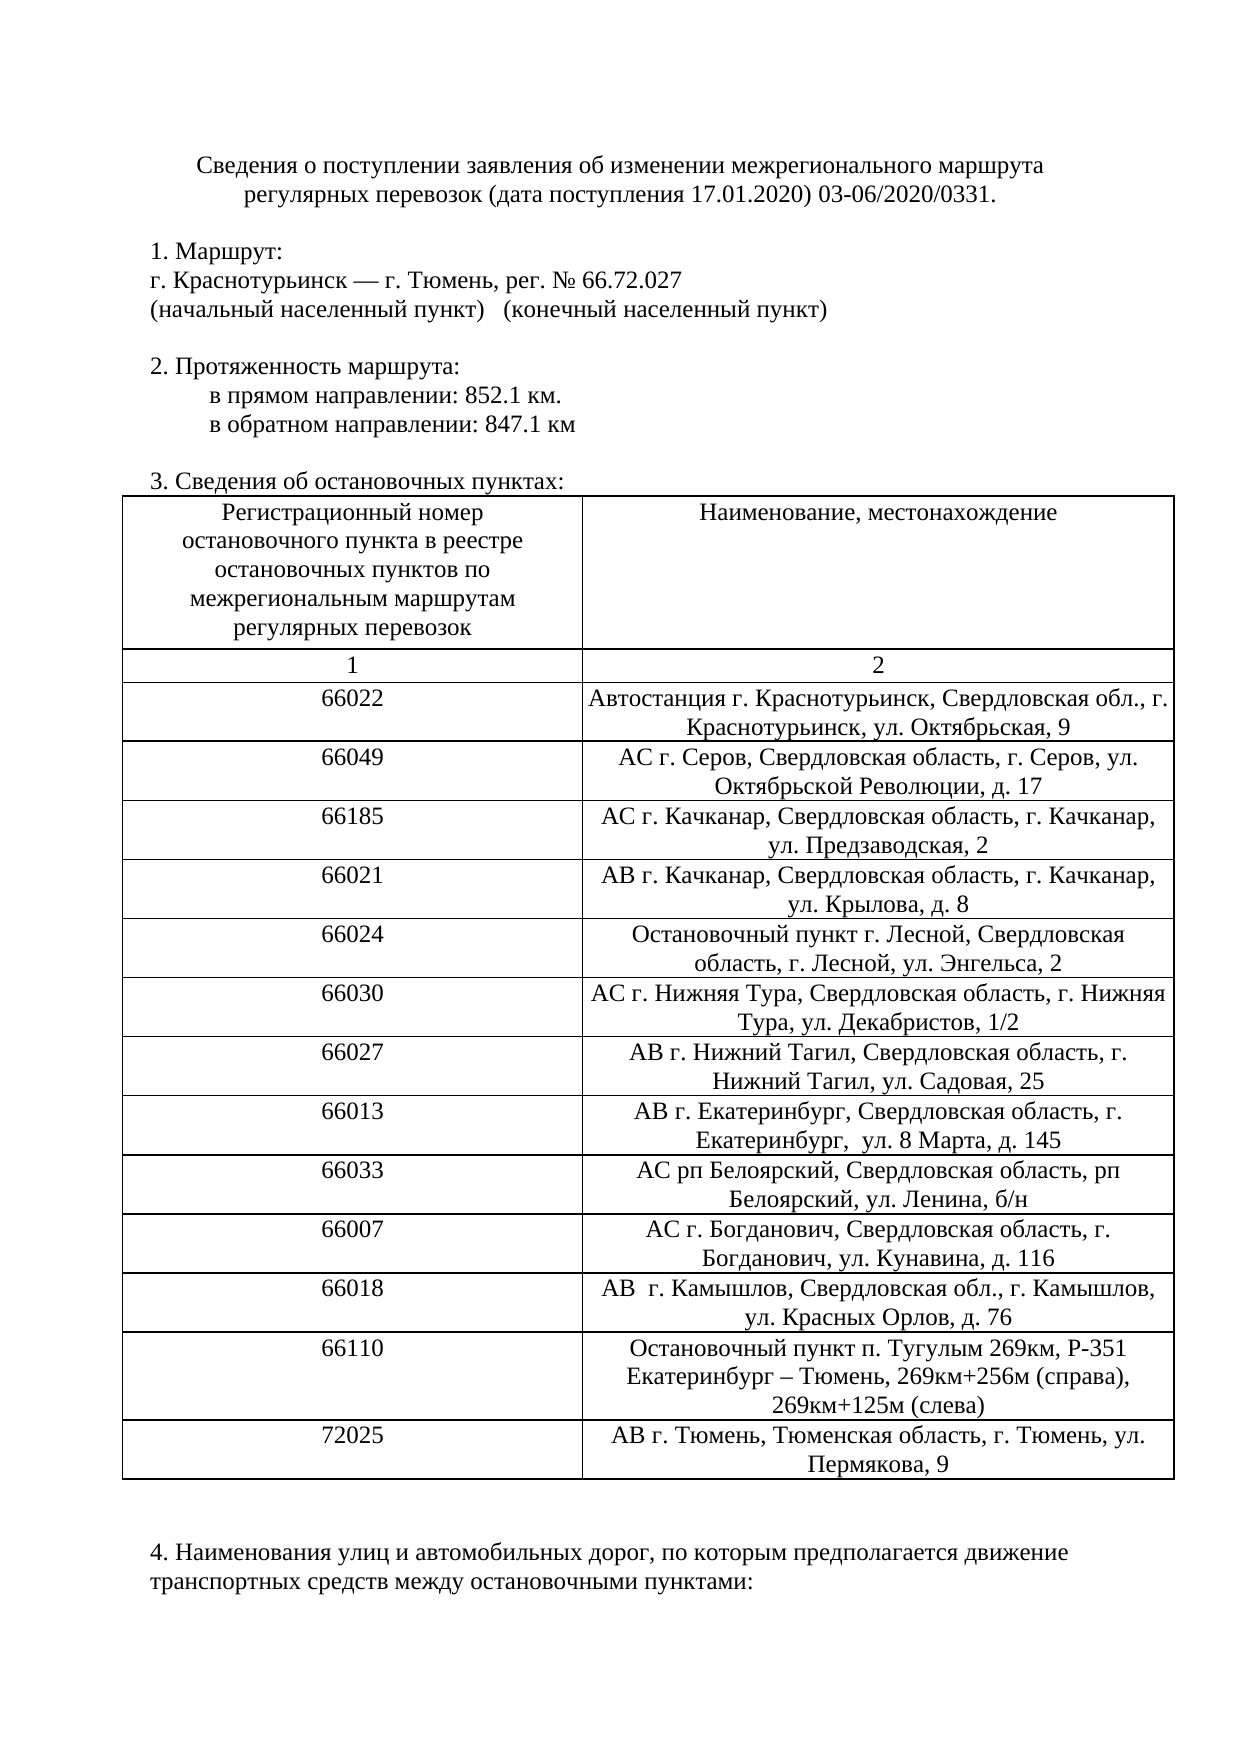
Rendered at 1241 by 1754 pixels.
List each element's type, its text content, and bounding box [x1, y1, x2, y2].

table_cell АС г. Богданович, Свердловская область, г. Богданович, ул. Кунавина, д. 116 [583, 1215, 1173, 1272]
table_cell 2 [583, 650, 1173, 681]
table_cell 66021 [123, 860, 582, 918]
table_cell 66049 [123, 742, 582, 799]
table_cell АВ г. Нижний Тагил, Свердловская область, г. Нижний Тагил, ул. Садовая, 25 [583, 1037, 1173, 1095]
table_cell АВ г. Екатеринбург, Свердловская область, г. Екатеринбург, ул. 8 Марта, д. 145 [583, 1096, 1173, 1154]
table_cell Остановочный пункт г. Лесной, Свердловская область, г. Лесной, ул. Энгельса, 2 [583, 919, 1173, 977]
table_cell 66024 [123, 919, 582, 977]
text 4. Наименования улиц и автомобильных дорог, по которым предполагается движение транспортных средств между остановочными пунктами: [150, 1537, 1090, 1594]
text г. Краснотурьинск — г. Тюмень, рег. № 66.72.027 [150, 265, 1090, 294]
table_cell АВ г. Качканар, Свердловская область, г. Качканар, ул. Крылова, д. 8 [583, 860, 1173, 918]
text 3. Сведения об остановочных пунктах: [150, 466, 1090, 495]
table_cell 66185 [123, 801, 582, 858]
table_cell 72025 [123, 1421, 582, 1478]
table_cell АС рп Белоярский, Свердловская область, рп Белоярский, ул. Ленина, б/н [583, 1156, 1173, 1213]
table_cell 66013 [123, 1096, 582, 1154]
table_cell АВ г. Тюмень, Тюменская область, г. Тюмень, ул. Пермякова, 9 [583, 1421, 1173, 1478]
text Сведения о поступлении заявления об изменении межрегионального маршрута регулярных перевозок (дата поступления 17.01.2020) 03-06/2020/0331. [150, 150, 1090, 207]
table_cell 66033 [123, 1156, 582, 1213]
table_cell АС г. Качканар, Свердловская область, г. Качканар, ул. Предзаводская, 2 [583, 801, 1173, 858]
table_header Наименование, местонахождение [583, 497, 1173, 648]
table_cell АВ г. Камышлов, Свердловская обл., г. Камышлов, ул. Красных Орлов, д. 76 [583, 1274, 1173, 1331]
table_header Регистрационный номер остановочного пункта в реестре остановочных пунктов по межрегиональным маршрутам регулярных перевозок [123, 497, 582, 648]
table_cell 66022 [123, 683, 582, 740]
text 1. Маршрут: [150, 236, 1090, 265]
table_cell Автостанция г. Краснотурьинск, Свердловская обл., г. Краснотурьинск, ул. Октябрьская, 9 [583, 683, 1173, 740]
text (начальный населенный пункт) (конечный населенный пункт) [150, 294, 1090, 322]
text в прямом направлении: 852.1 км. [150, 380, 1090, 409]
table_cell 66018 [123, 1274, 582, 1331]
text в обратном направлении: 847.1 км [150, 409, 1090, 437]
table_cell 66110 [123, 1333, 582, 1419]
table_cell 66027 [123, 1037, 582, 1095]
text 2. Протяженность маршрута: [150, 351, 1090, 380]
table_cell 66007 [123, 1215, 582, 1272]
table_cell 1 [123, 650, 582, 681]
table_cell АС г. Нижняя Тура, Свердловская область, г. Нижняя Тура, ул. Декабристов, 1/2 [583, 978, 1173, 1036]
table_cell АС г. Серов, Свердловская область, г. Серов, ул. Октябрьской Революции, д. 17 [583, 742, 1173, 799]
table_cell 66030 [123, 978, 582, 1036]
table_cell Остановочный пункт п. Тугулым 269км, Р-351 Екатеринбург – Тюмень, 269км+256м (справа), 269км+125м (слева) [583, 1333, 1173, 1419]
